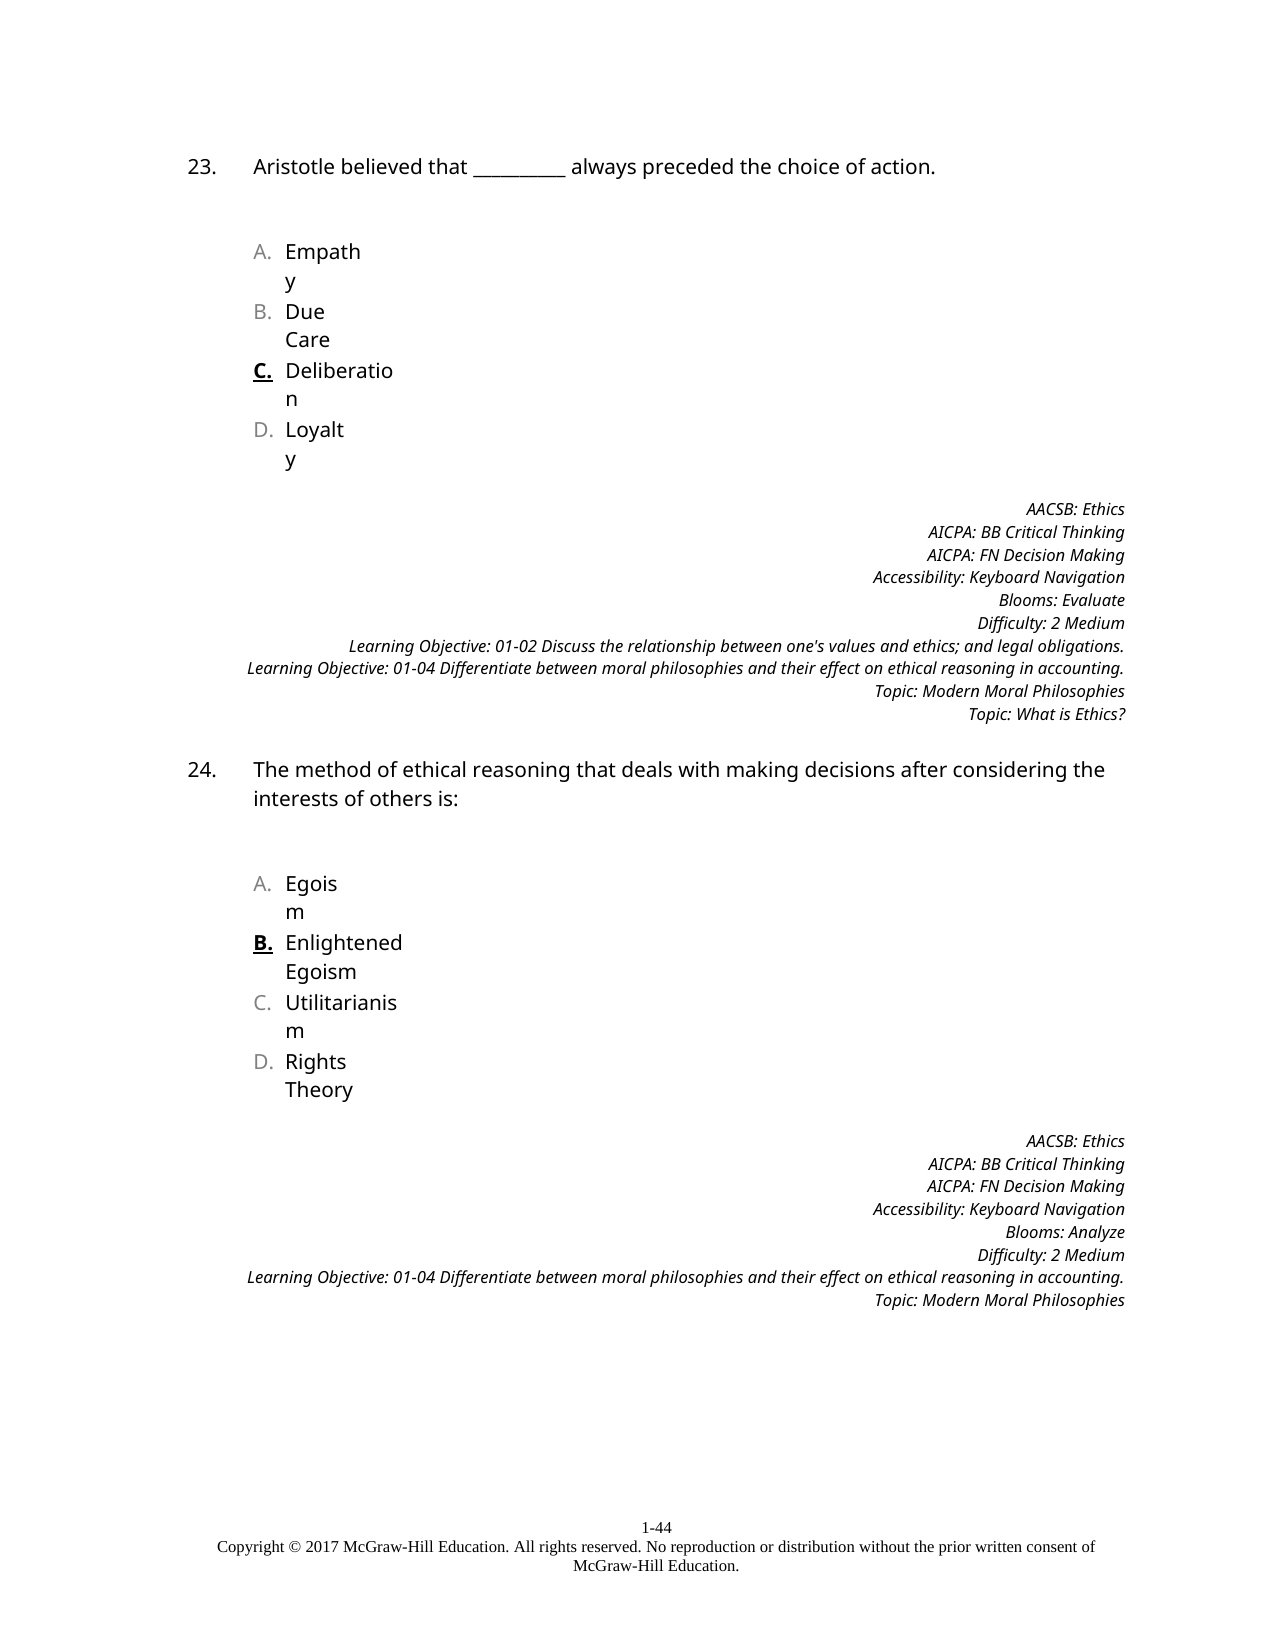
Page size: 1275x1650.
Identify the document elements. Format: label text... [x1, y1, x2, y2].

table_header AACSB: Ethics AICPA: BB Critical Thinking AICPA: FN Decision Making Accessibility: Keyboard Navigation Blooms: Evaluate Difficulty: 2 Medium Learning Objective: 01-02 Discuss the relationship between one's values and ethics; and legal obligations. Learning Objective: 01-04 Differentiate between moral philosophies and their effect on ethical reasoning in accounting. Topic: Modern Moral Philosophies Topic: What is Ethics? [188, 498, 1125, 753]
table_header Aristotle believed that __________ always preceded the choice of action. [253, 153, 1125, 472]
table_header 24. [188, 756, 253, 1104]
table_header 23. [188, 153, 253, 472]
table_header AACSB: Ethics AICPA: BB Critical Thinking AICPA: FN Decision Making Accessibility: Keyboard Navigation Blooms: Analyze Difficulty: 2 Medium Learning Objective: 01-04 Differentiate between moral philosophies and their effect on ethical reasoning in accounting. Topic: Modern Moral Philosophies [188, 1130, 1125, 1339]
table_header The method of ethical reasoning that deals with making decisions after considering the interests of others is: [253, 756, 1125, 1104]
